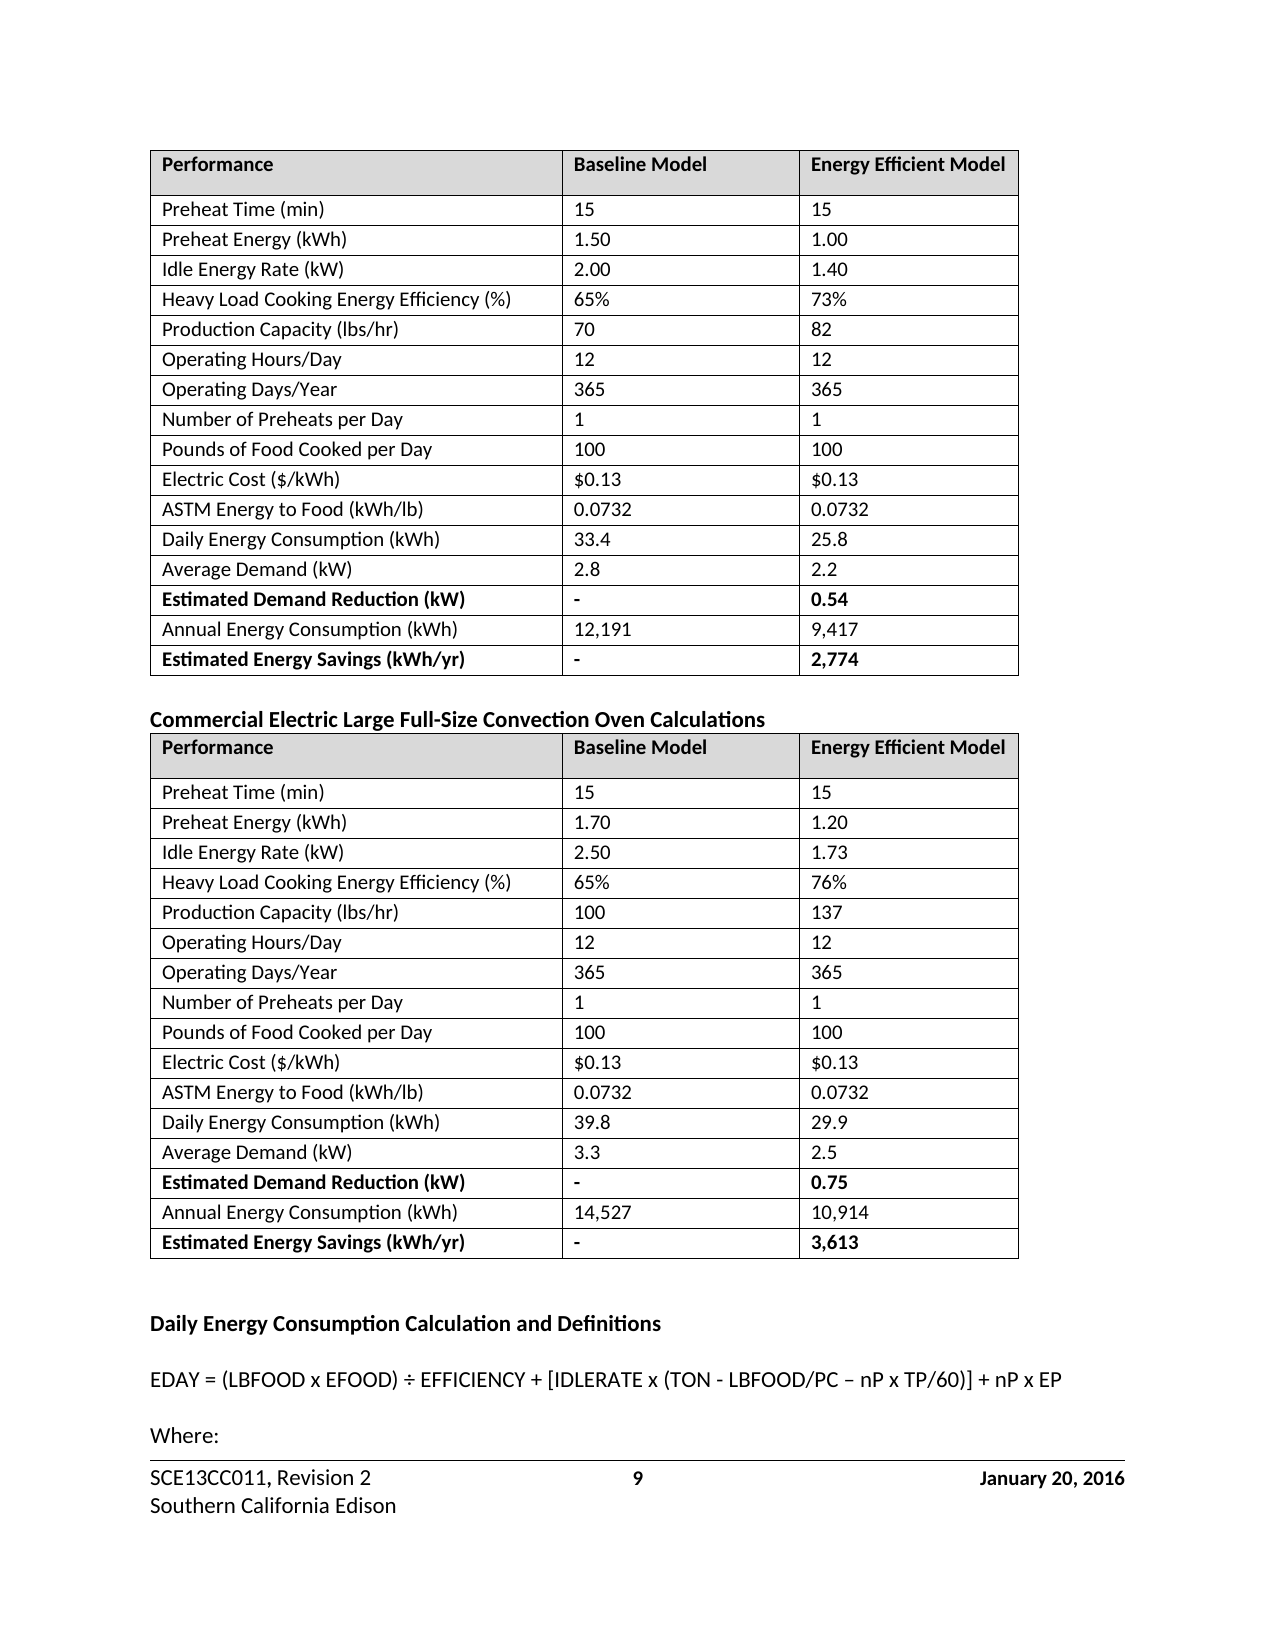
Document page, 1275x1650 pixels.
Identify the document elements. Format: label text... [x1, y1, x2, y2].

table_cell Annual Energy Consumption (kWh) [151, 616, 562, 645]
table_cell 365 [800, 376, 1018, 405]
table_cell 15 [800, 779, 1018, 808]
table_cell Estimated Energy Savings (kWh/yr) [151, 1229, 562, 1258]
table_cell Electric Cost ($/kWh) [151, 466, 562, 495]
table_cell Idle Energy Rate (kW) [151, 256, 562, 285]
table_cell 70 [563, 316, 799, 345]
text Commercial Electric Large Full-Size Convection Oven Calculations [150, 705, 1125, 733]
table_cell 73% [800, 286, 1018, 315]
table_cell 2.8 [563, 556, 799, 585]
table_cell Electric Cost ($/kWh) [151, 1049, 562, 1078]
table_cell Heavy Load Cooking Energy Efficiency (%) [151, 869, 562, 898]
table_cell 2,774 [800, 646, 1018, 675]
table_cell 1 [800, 406, 1018, 435]
table_cell Operating Hours/Day [151, 346, 562, 375]
table_cell 25.8 [800, 526, 1018, 555]
table_cell 15 [563, 779, 799, 808]
text Where: [150, 1421, 1125, 1449]
table_cell 0.0732 [563, 1079, 799, 1108]
table_header Baseline Model [563, 151, 799, 195]
table_header Performance [151, 734, 562, 778]
table_cell 12 [800, 346, 1018, 375]
table_cell 39.8 [563, 1109, 799, 1138]
table_cell 2.50 [563, 839, 799, 868]
table_cell Preheat Time (min) [151, 779, 562, 808]
table_cell 100 [800, 1019, 1018, 1048]
table_cell 100 [800, 436, 1018, 465]
table_cell 365 [563, 376, 799, 405]
table_cell Annual Energy Consumption (kWh) [151, 1199, 562, 1228]
table_cell $0.13 [800, 1049, 1018, 1078]
table_cell Production Capacity (lbs/hr) [151, 316, 562, 345]
table_cell 2.2 [800, 556, 1018, 585]
table_cell 14,527 [563, 1199, 799, 1228]
table_cell 1 [800, 989, 1018, 1018]
table_cell Operating Hours/Day [151, 929, 562, 958]
table_cell $0.13 [800, 466, 1018, 495]
table_cell 65% [563, 286, 799, 315]
table_cell Number of Preheats per Day [151, 406, 562, 435]
table_header Performance [151, 151, 562, 195]
table_cell 12 [563, 346, 799, 375]
table_cell 0.75 [800, 1169, 1018, 1198]
table_cell 15 [563, 196, 799, 225]
table_header Energy Efficient Model [800, 151, 1018, 195]
table_cell 15 [800, 196, 1018, 225]
table_cell Daily Energy Consumption (kWh) [151, 526, 562, 555]
table_cell Production Capacity (lbs/hr) [151, 899, 562, 928]
table_cell 137 [800, 899, 1018, 928]
table_cell Heavy Load Cooking Energy Efficiency (%) [151, 286, 562, 315]
table_cell 29.9 [800, 1109, 1018, 1138]
table_cell - [563, 1169, 799, 1198]
table_cell 10,914 [800, 1199, 1018, 1228]
table_cell $0.13 [563, 466, 799, 495]
table_cell 2.5 [800, 1139, 1018, 1168]
table_cell 100 [563, 436, 799, 465]
table_cell ASTM Energy to Food (kWh/lb) [151, 496, 562, 525]
table_cell 2.00 [563, 256, 799, 285]
text EDAY = (LBFOOD x EFOOD) ÷ EFFICIENCY + [IDLERATE x (TON - LBFOOD/PC – nP x TP/60)] + nP x EP [150, 1365, 1125, 1393]
table_cell Preheat Energy (kWh) [151, 809, 562, 838]
table_cell 0.0732 [800, 1079, 1018, 1108]
table_cell 9,417 [800, 616, 1018, 645]
table_cell Pounds of Food Cooked per Day [151, 1019, 562, 1048]
table_cell 365 [800, 959, 1018, 988]
table_cell Average Demand (kW) [151, 556, 562, 585]
table_cell 1.00 [800, 226, 1018, 255]
table_cell 0.0732 [563, 496, 799, 525]
table_cell 12 [800, 929, 1018, 958]
table_cell Operating Days/Year [151, 376, 562, 405]
table_cell 12 [563, 929, 799, 958]
table_cell 0.0732 [800, 496, 1018, 525]
table_cell Estimated Energy Savings (kWh/yr) [151, 646, 562, 675]
table_cell Preheat Energy (kWh) [151, 226, 562, 255]
table_cell 1 [563, 989, 799, 1018]
table_cell Average Demand (kW) [151, 1139, 562, 1168]
table_cell 3.3 [563, 1139, 799, 1168]
table_cell - [563, 586, 799, 615]
table_cell 1 [563, 406, 799, 435]
table_cell 76% [800, 869, 1018, 898]
table_cell Number of Preheats per Day [151, 989, 562, 1018]
table_cell $0.13 [563, 1049, 799, 1078]
table_cell Daily Energy Consumption (kWh) [151, 1109, 562, 1138]
table_cell 0.54 [800, 586, 1018, 615]
table_cell ASTM Energy to Food (kWh/lb) [151, 1079, 562, 1108]
table_cell Preheat Time (min) [151, 196, 562, 225]
table_cell 1.40 [800, 256, 1018, 285]
table_cell 3,613 [800, 1229, 1018, 1258]
table_cell 100 [563, 1019, 799, 1048]
table_cell 12,191 [563, 616, 799, 645]
table_cell 65% [563, 869, 799, 898]
table_cell 33.4 [563, 526, 799, 555]
table_header Baseline Model [563, 734, 799, 778]
table_cell 1.70 [563, 809, 799, 838]
table_cell Pounds of Food Cooked per Day [151, 436, 562, 465]
table_header Energy Efficient Model [800, 734, 1018, 778]
table_cell 82 [800, 316, 1018, 345]
table_cell 1.50 [563, 226, 799, 255]
table_cell Operating Days/Year [151, 959, 562, 988]
table_cell Estimated Demand Reduction (kW) [151, 586, 562, 615]
text Daily Energy Consumption Calculation and Definitions [150, 1309, 1125, 1337]
table_cell 100 [563, 899, 799, 928]
table_cell - [563, 1229, 799, 1258]
table_cell - [563, 646, 799, 675]
table_cell Idle Energy Rate (kW) [151, 839, 562, 868]
table_cell Estimated Demand Reduction (kW) [151, 1169, 562, 1198]
table_cell 1.73 [800, 839, 1018, 868]
table_cell 365 [563, 959, 799, 988]
table_cell 1.20 [800, 809, 1018, 838]
